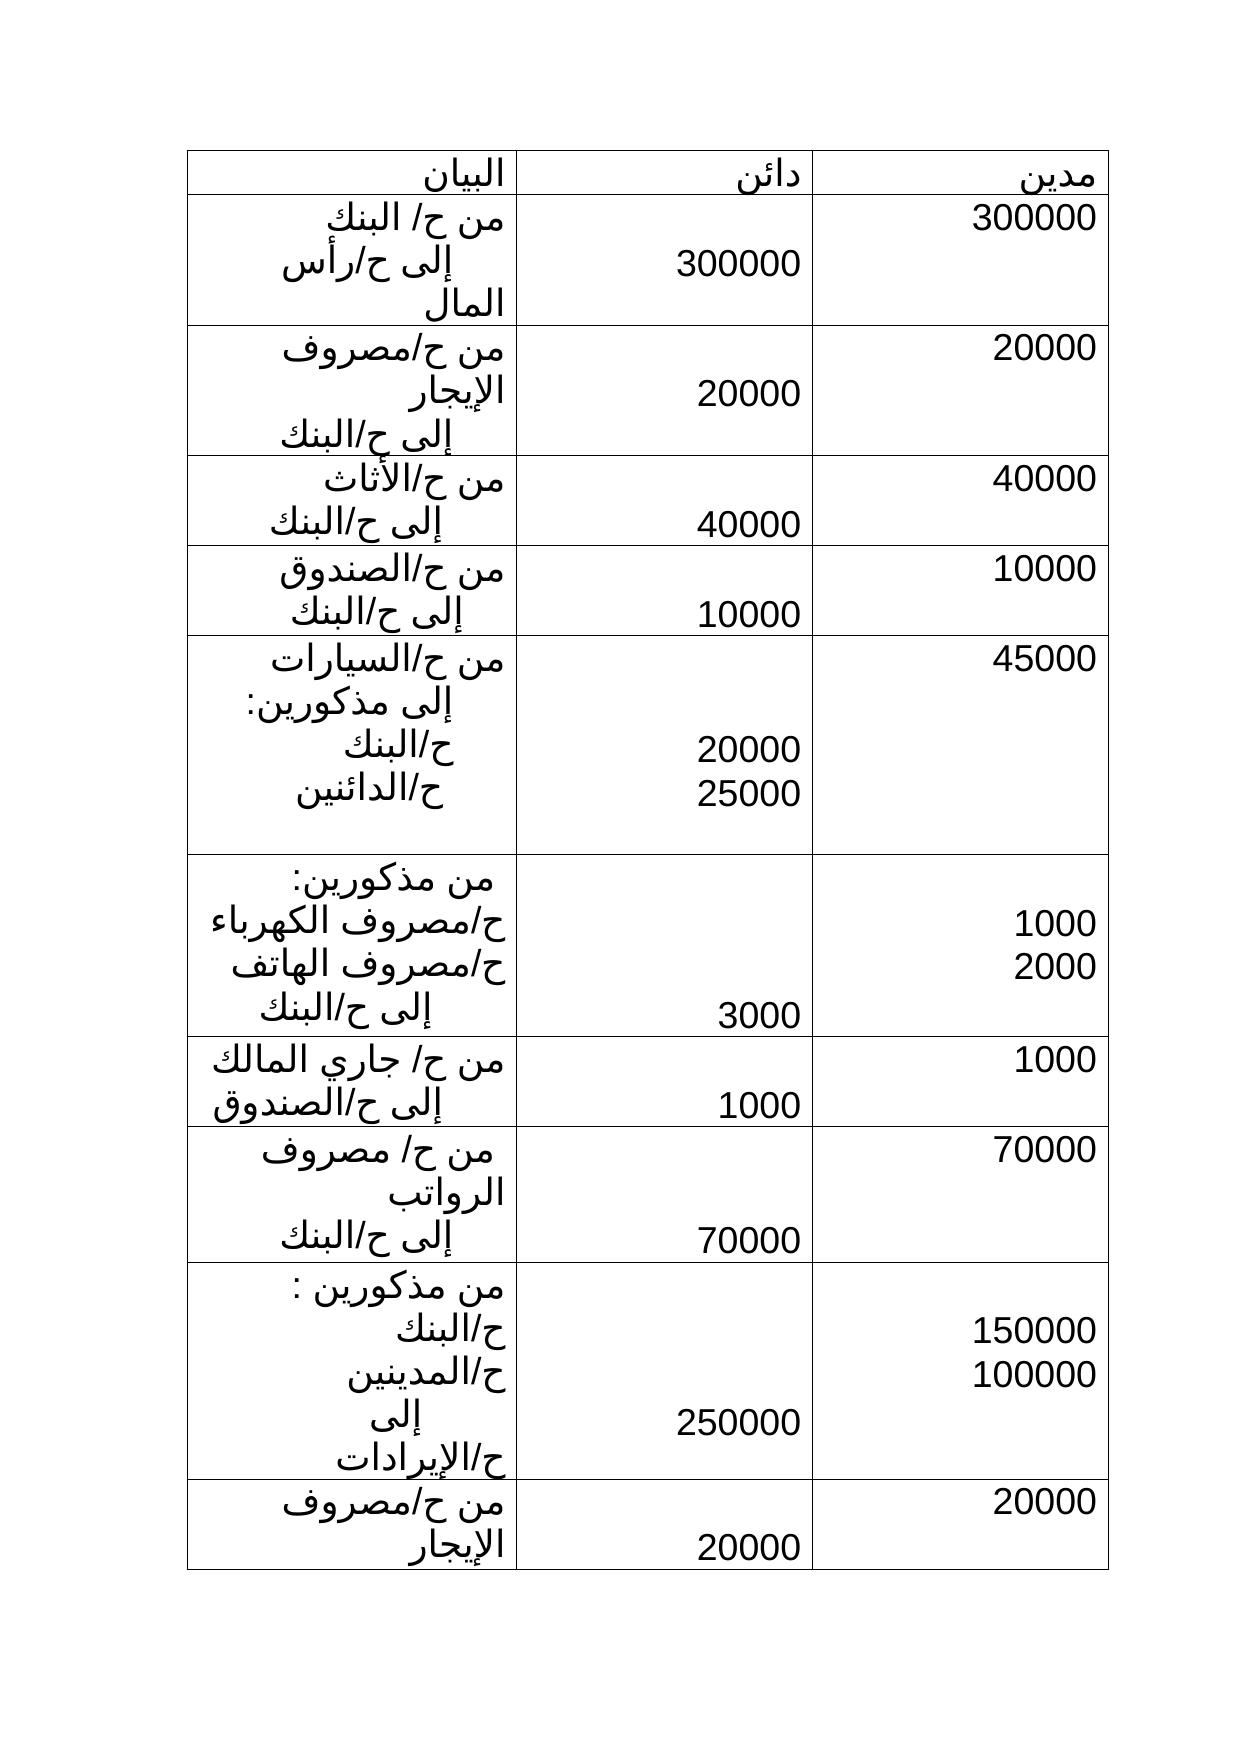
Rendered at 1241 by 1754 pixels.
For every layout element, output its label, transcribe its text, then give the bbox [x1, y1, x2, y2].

table_cell من ح/الأثاث إلى ح/البنك [188, 456, 516, 545]
table_cell 300000 [813, 195, 1108, 324]
table_cell 45000 [813, 636, 1108, 854]
table_cell 40000 [517, 456, 812, 545]
table_cell 1000 2000 [813, 855, 1108, 1036]
table_cell 1000 [813, 1037, 1108, 1126]
table_cell 20000 [517, 326, 812, 455]
table_cell من ح/مصروف الإيجار إلى ح/البنك [188, 326, 516, 455]
table_header البيان [188, 151, 516, 194]
table_cell من ح/ البنك إلى ح/رأس المال [188, 195, 516, 324]
table_cell 20000 25000 [517, 636, 812, 854]
table_cell 1000 [517, 1037, 812, 1126]
table_cell 20000 [517, 1480, 812, 1568]
table_cell 3000 [517, 855, 812, 1036]
table_header دائن [517, 151, 812, 194]
table_cell 300000 [517, 195, 812, 324]
table_cell 250000 [517, 1263, 812, 1478]
table_cell من مذكورين: ح/مصروف الكهرباء ح/مصروف الهاتف إلى ح/البنك [188, 855, 516, 1036]
table_header مدين [813, 151, 1108, 194]
table_cell 20000 [813, 1480, 1108, 1568]
table_cell 150000 100000 [813, 1263, 1108, 1478]
table_cell 10000 [813, 546, 1108, 635]
table_cell 70000 [517, 1127, 812, 1262]
table_cell 10000 [517, 546, 812, 635]
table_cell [188, 1480, 516, 1568]
table_cell من ح/السيارات إلى مذكورين: ح/البنك ح/الدائنين [188, 636, 516, 854]
table_cell من ح/ مصروف الرواتب إلى ح/البنك [188, 1127, 516, 1262]
table_cell 70000 [813, 1127, 1108, 1262]
table_cell 20000 [813, 326, 1108, 455]
table_cell من ح/الصندوق إلى ح/البنك [188, 546, 516, 635]
table_cell من ح/ جاري المالك إلى ح/الصندوق [188, 1037, 516, 1126]
table_cell من مذكورين : ح/البنك ح/المدينين إلى ح/الإيرادات [188, 1263, 516, 1478]
table_cell 40000 [813, 456, 1108, 545]
